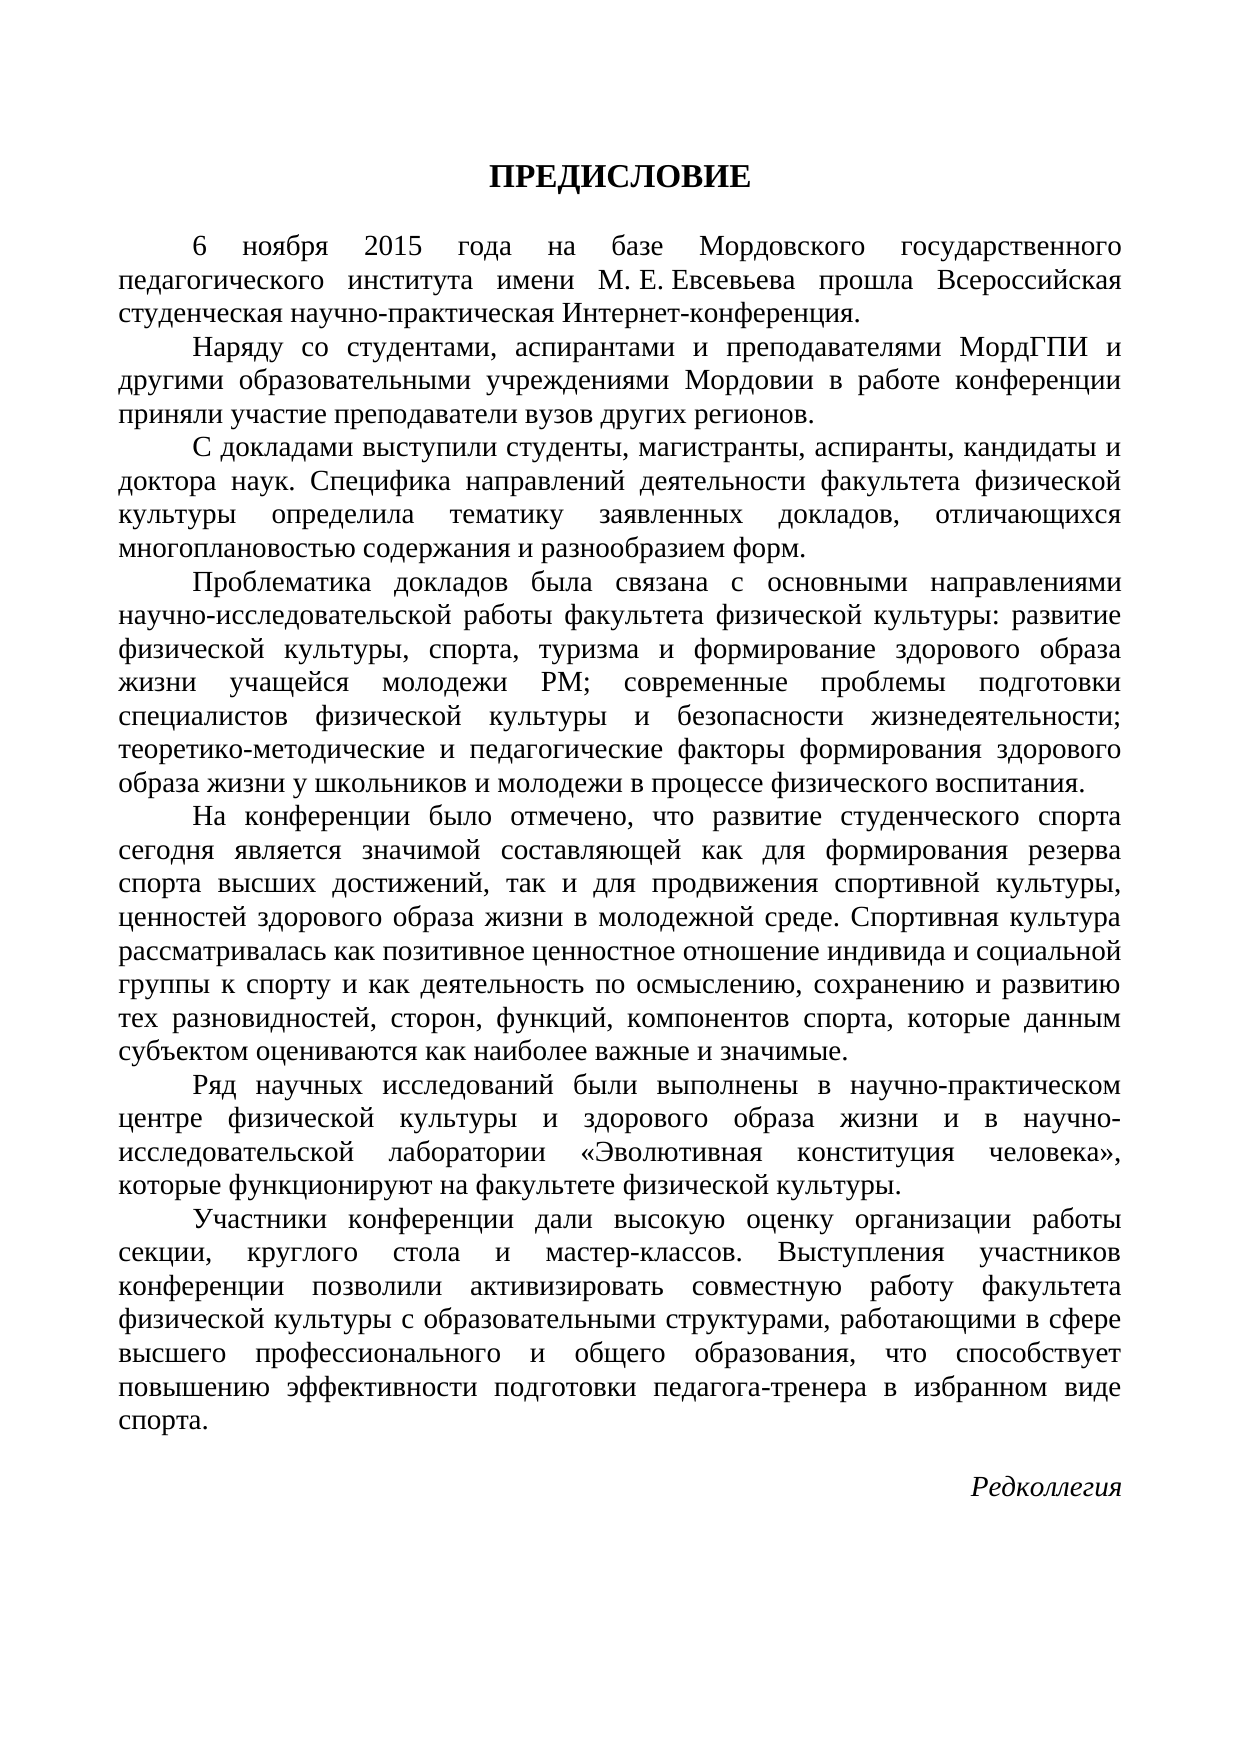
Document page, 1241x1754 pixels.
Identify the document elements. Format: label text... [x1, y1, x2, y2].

text Участники конференции дали высокую оценку организации работы секции, круглого стола и мастер-классов. Выступления участников конференции позволили активизировать совместную работу факультета физической культуры с образовательными структурами, работающими в сфере высшего профессионального и общего образования, что способствует повышению эффективности подготовки педагога-тренера в избранном виде спорта. [118, 1201, 1122, 1436]
text Проблематика докладов была связана с основными направлениями научно-исследовательской работы факультета физической культуры: развитие физической культуры, спорта, туризма и формирование здорового образа жизни учащейся молодежи РМ; современные проблемы подготовки специалистов физической культуры и безопасности жизнедеятельности; теоретико-методические и педагогические факторы формирования здорового образа жизни у школьников и молодежи в процессе физического воспитания. [118, 564, 1122, 798]
text С докладами выступили студенты, магистранты, аспиранты, кандидаты и доктора наук. Специфика направлений деятельности факультета физической культуры определила тематику заявленных докладов, отличающихся многоплановостью содержания и разнообразием форм. [118, 429, 1122, 564]
text 6 ноября 2015 года на базе Мордовского государственного педагогического института имени М. Е. Евсевьева прошла Всероссийская студенческая научно-практическая Интернет-конференция. [118, 228, 1122, 329]
text На конференции было отмечено, что развитие студенческого спорта сегодня является значимой составляющей как для формирования резерва спорта высших достижений, так и для продвижения спортивной культуры, ценностей здорового образа жизни в молодежной среде. Спортивная культура рассматривалась как позитивное ценностное отношение индивида и социальной группы к спорту и как деятельность по осмыслению, сохранению и развитию тех разновидностей, сторон, функций, компонентов спорта, которые данным субъектом оцениваются как наиболее важные и значимые. [118, 798, 1122, 1067]
text Ряд научных исследований были выполнены в научно-практическом центре физической культуры и здорового образа жизни и в научно-исследовательской лаборатории «Эволютивная конституция человека», которые функционируют на факультете физической культуры. [118, 1067, 1122, 1201]
text ПРЕДИСЛОВИЕ [118, 156, 1122, 195]
text Редколлегия [118, 1469, 1122, 1503]
text Наряду со студентами, аспирантами и преподавателями МордГПИ и другими образовательными учреждениями Мордовии в работе конференции приняли участие преподаватели вузов других регионов. [118, 329, 1122, 429]
